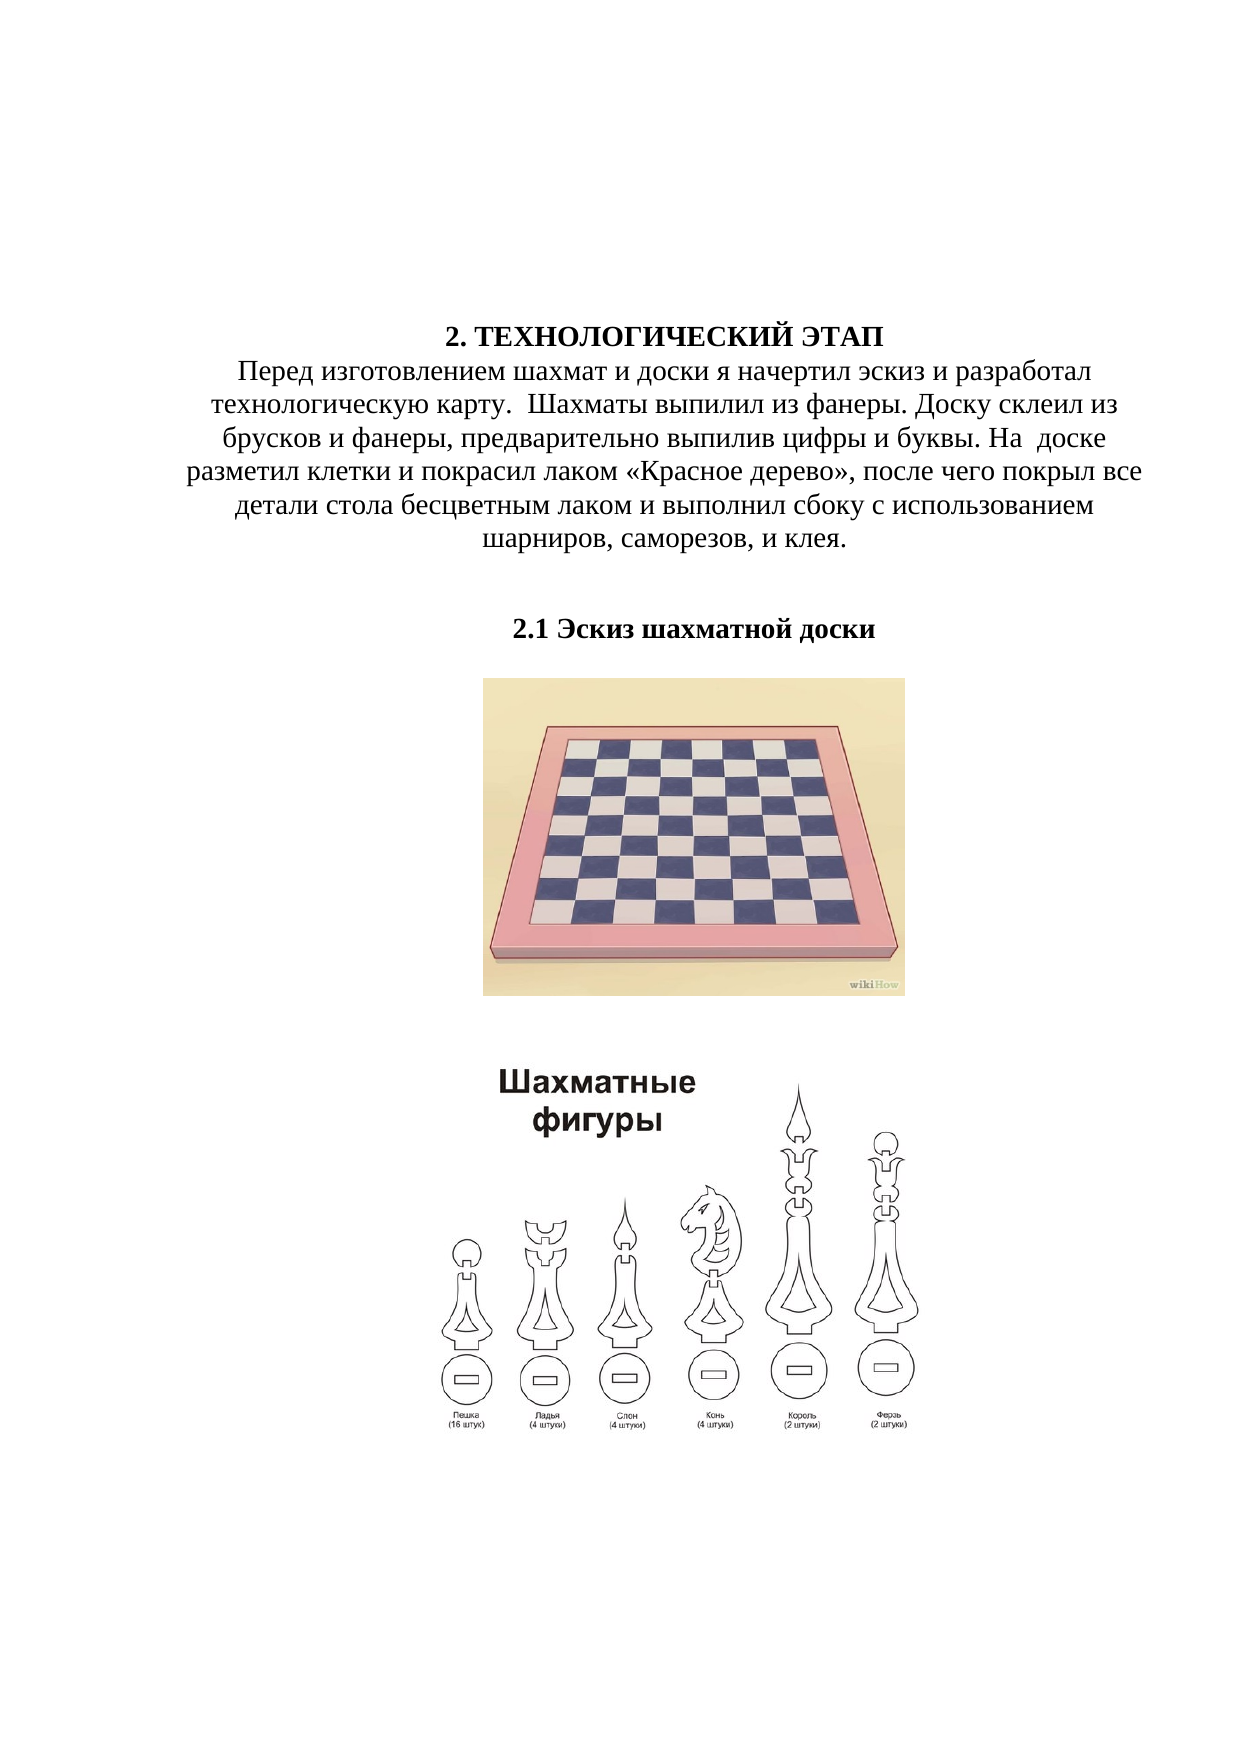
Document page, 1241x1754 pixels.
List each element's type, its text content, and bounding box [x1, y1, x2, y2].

text Перед изготовлением шахмат и доски я начертил эскиз и разработал технологическую карту. Шахматы выпилил из фанеры. Доску склеил из брусков и фанеры, предварительно выпилив цифры и буквы. На доске разметил клетки и покрасил лаком «Красное дерево», после чего покрыл все детали стола бесцветным лаком и выполнил сбоку с использованием шарниров, саморезов, и клея. [177, 353, 1152, 554]
text 2. ТЕХНОЛОГИЧЕСКИЙ ЭТАП [177, 319, 1152, 353]
picture [483, 678, 905, 996]
text 2.1 Эскиз шахматной доски [236, 612, 1152, 645]
picture [430, 1062, 958, 1449]
